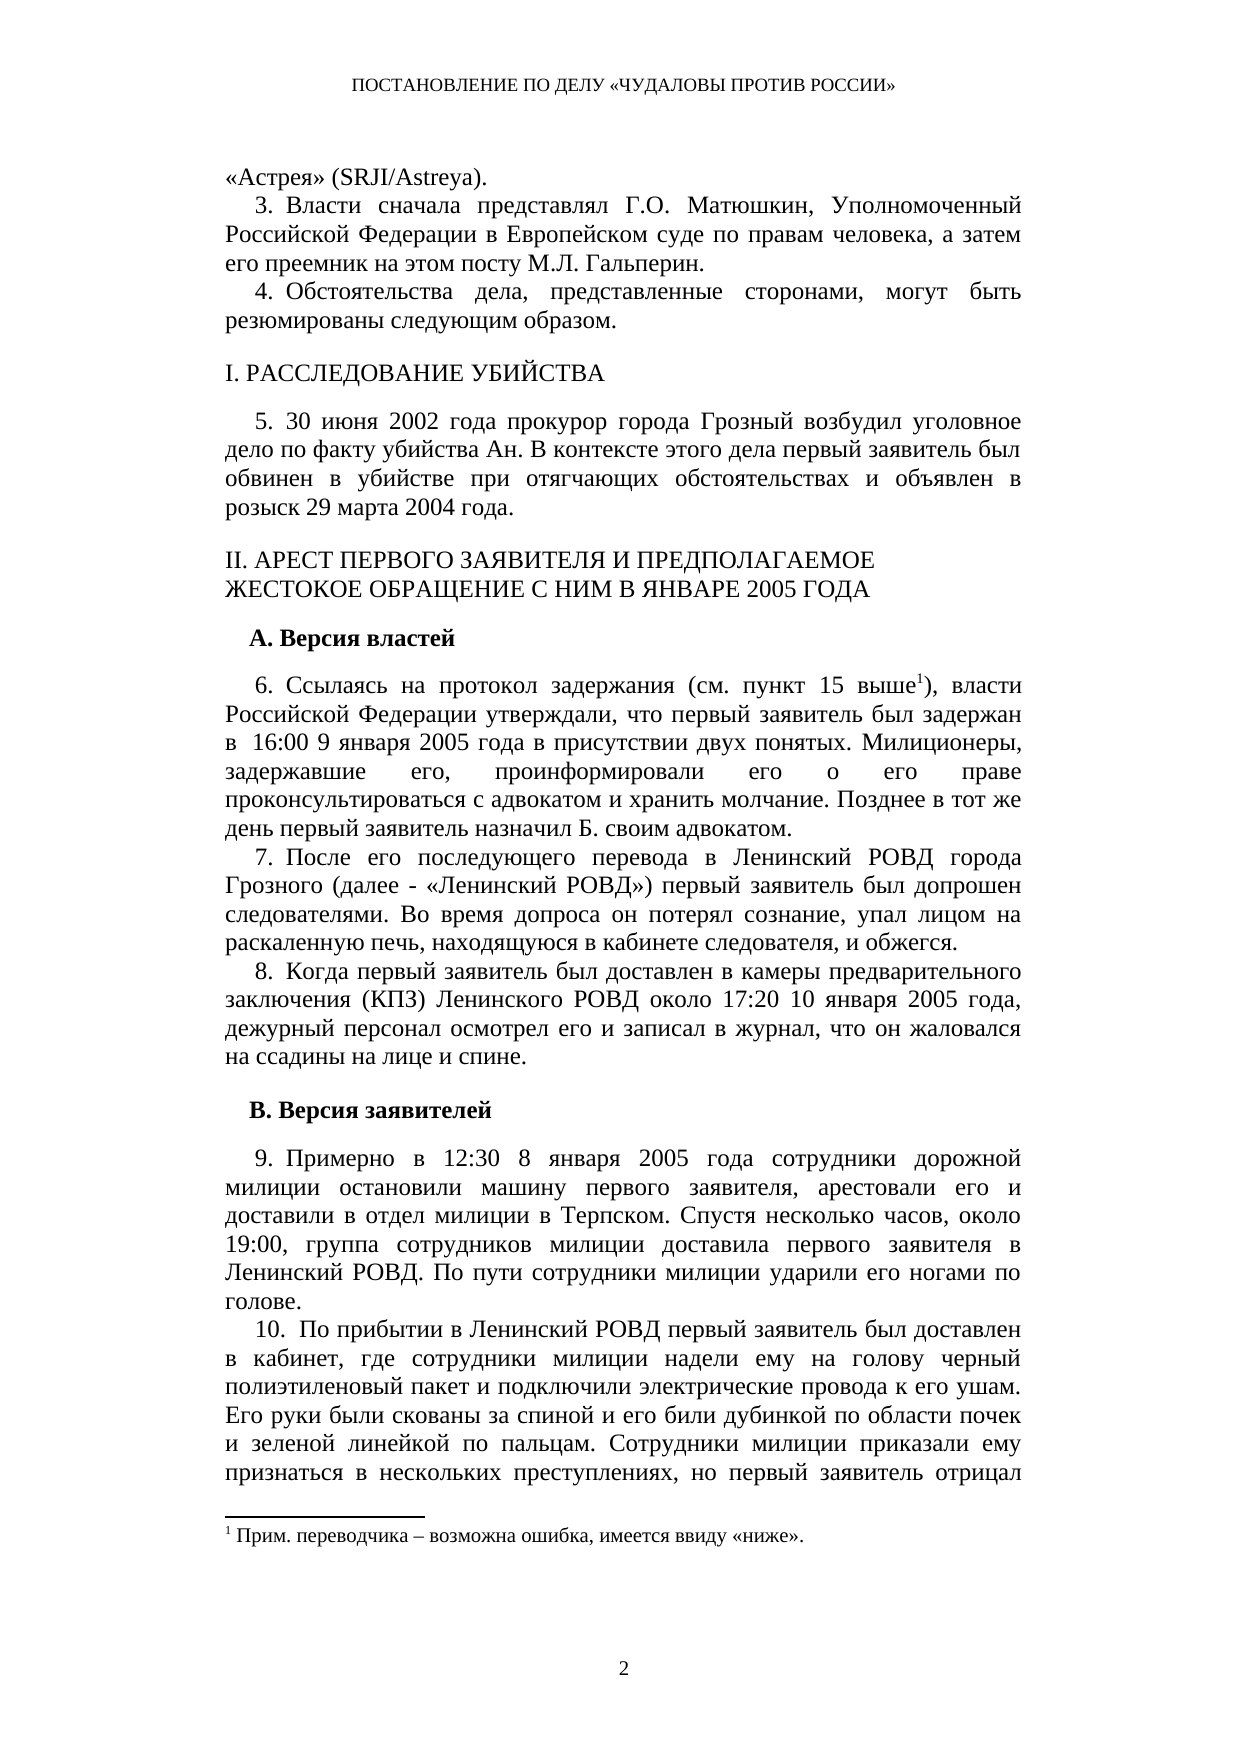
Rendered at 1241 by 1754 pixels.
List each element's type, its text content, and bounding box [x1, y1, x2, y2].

text I. РАССЛЕДОВАНИЕ УБИЙСТВА [225, 358, 1022, 386]
list Обстоятельства дела, представленные сторонами, могут быть резюмированы следующим образом. [225, 277, 1022, 334]
list Когда первый заявитель был доставлен в камеры предварительного заключения (КПЗ) Ленинского РОВД около 17:20 10 января 2005 года, дежурный персонал осмотрел его и записал в журнал, что он жаловался на ссадины на лице и спине. [225, 956, 1022, 1070]
text II. АРЕСТ ПЕРВОГО ЗАЯВИТЕЛЯ И ПРЕДПОЛАГАЕМОЕ [225, 545, 1022, 574]
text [225, 1315, 1022, 1486]
text B. Версия заявителей [249, 1095, 1022, 1124]
text ЖЕСТОКОЕ ОБРАЩЕНИЕ С НИМ В ЯНВАРЕ 2005 ГОДА [225, 574, 1022, 603]
text 9. Примерно в 12:30 8 января 2005 года сотрудники дорожной милиции остановили машину первого заявителя, арестовали его и доставили в отдел милиции в Терпском. Спустя несколько часов, около 19:00, группа сотрудников милиции доставила первого заявителя в Ленинский РОВД. По пути сотрудники милиции ударили его ногами по голове. [225, 1144, 1022, 1315]
text 5. 30 июня 2002 года прокурор города Грозный возбудил уголовное дело по факту убийства Ан. В контексте этого дела первый заявитель был обвинен в убийстве при отягчающих обстоятельствах и объявлен в розыск 29 марта 2004 года. [225, 406, 1022, 521]
list Ссылаясь на протокол задержания (см. пункт 15 выше), власти Российской Федерации утверждали, что первый заявитель был задержан в 16:00 9 января 2005 года в присутствии двух понятых. Милиционеры, задержавшие его, проинформировали его о его праве проконсультироваться с адвокатом и хранить молчание. Позднее в тот же день первый заявитель назначил Б. своим адвокатом. [225, 671, 1022, 842]
list После его последующего перевода в Ленинский РОВД города Грозного (далее - «Ленинский РОВД») первый заявитель был допрошен следователями. Во время допроса он потерял сознание, упал лицом на раскаленную печь, находящуюся в кабинете следователя, и обжегся. [225, 842, 1022, 956]
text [225, 162, 1022, 191]
text А. Версия властей [249, 623, 1022, 651]
list Власти сначала представлял Г.О. Матюшкин, Уполномоченный Российской Федерации в Европейском суде по правам человека, а затем его преемник на этом посту М.Л. Гальперин. [225, 191, 1022, 277]
